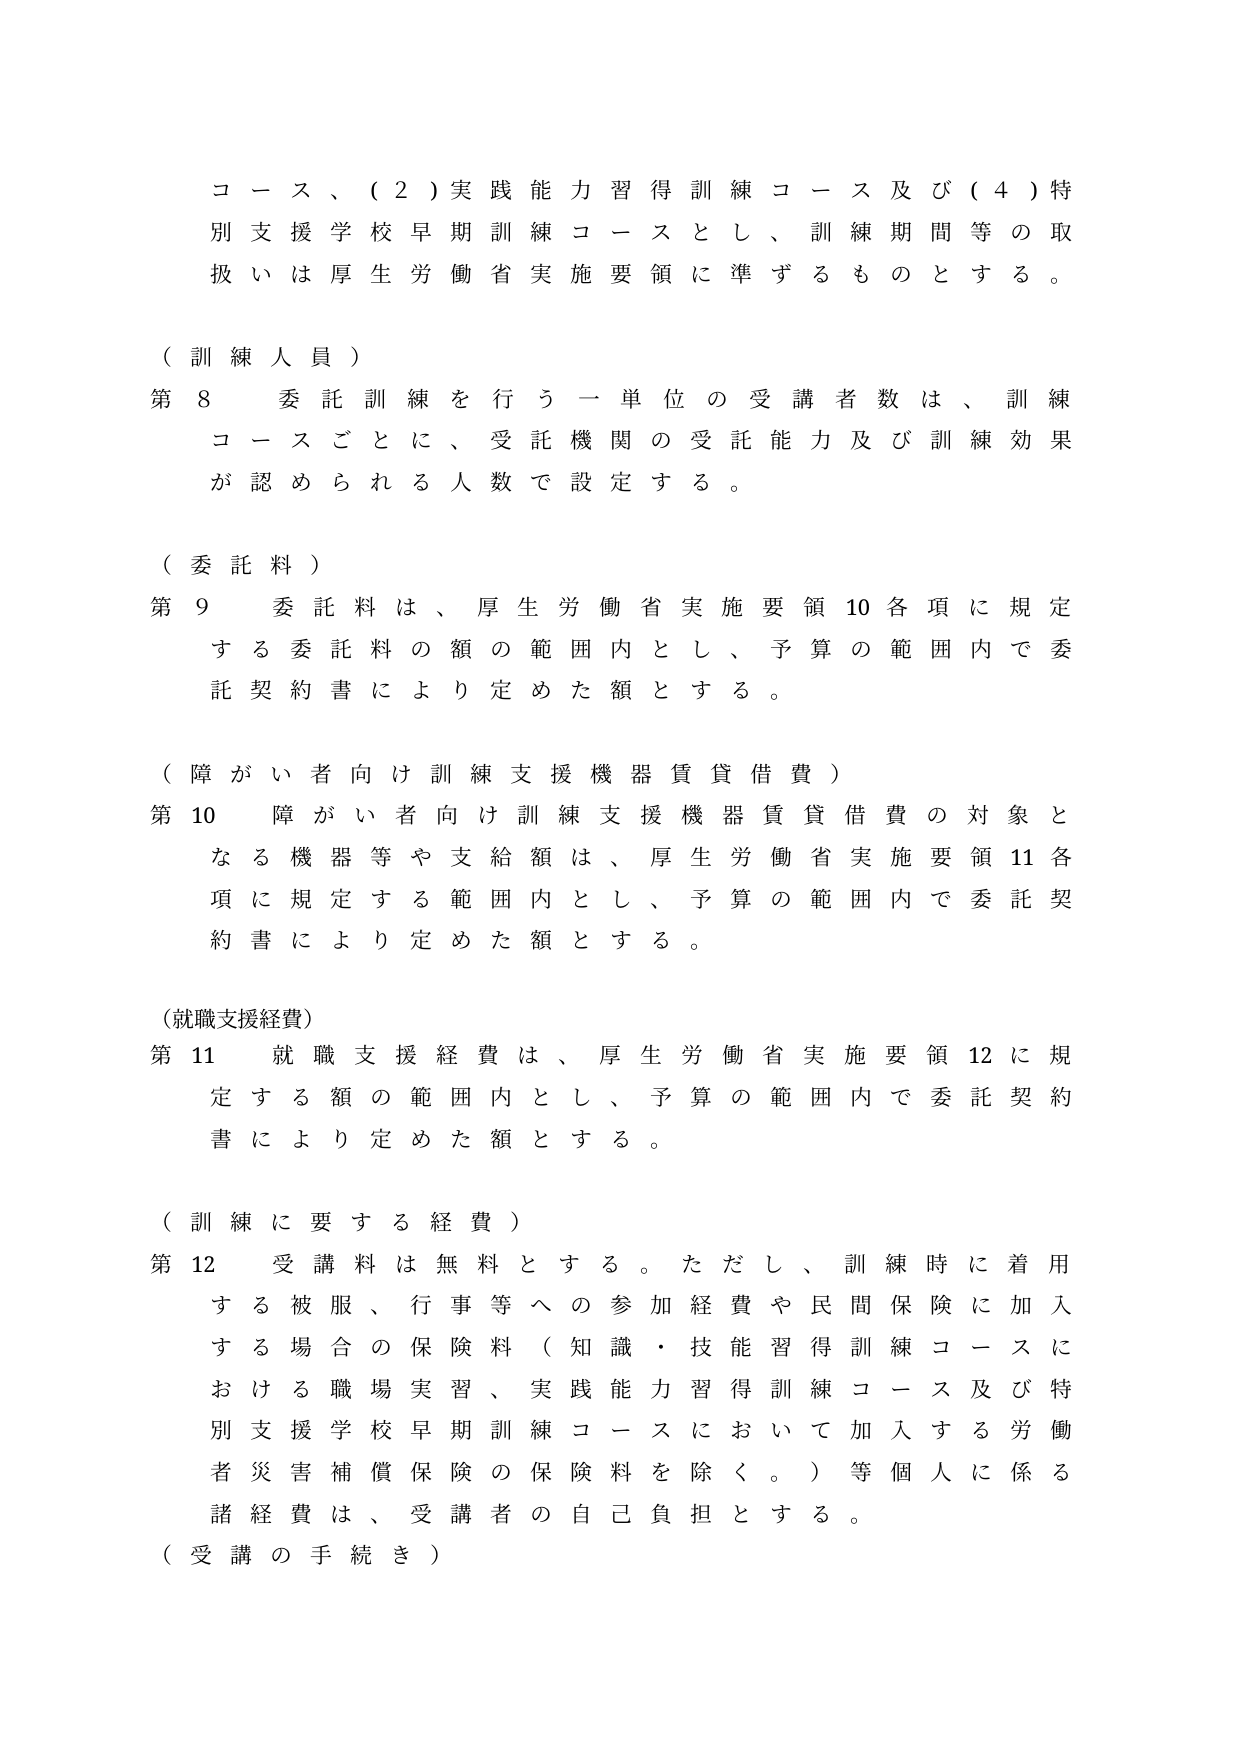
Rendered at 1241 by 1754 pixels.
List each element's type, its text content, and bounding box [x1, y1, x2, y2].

text 第10 障がい者向け訓練支援機器賃貸借費の対象となる機器等や支給額は、厚生労働省実施要領11各項に規定する範囲内とし、予算の範囲内で委託契約書により定めた額とする。 [150, 794, 1090, 960]
text （委託料） [150, 544, 1090, 585]
text 第９ 委託料は、厚生労働省実施要領10各項に規定する委託料の額の範囲内とし、予算の範囲内で委託契約書により定めた額とする。 [150, 585, 1090, 710]
text 第８ 委託訓練を行う一単位の受講者数は、訓練コースごとに、受託機関の受託能力及び訓練効果が認められる人数で設定する。 [150, 377, 1090, 502]
text 第11 就職支援経費は、厚生労働省実施要領12に規定する額の範囲内とし、予算の範囲内で委託契約書により定めた額とする。 [150, 1033, 1090, 1158]
text （障がい者向け訓練支援機器賃貸借費） [150, 752, 1090, 794]
text （受講の手続き） [150, 1533, 1090, 1575]
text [150, 169, 1090, 294]
text 第12 受講料は無料とする。ただし、訓練時に着用する被服、行事等への参加経費や民間保険に加入する場合の保険料（知識・技能習得訓練コースにおける職場実習、実践能力習得訓練コース及び特別支援学校早期訓練コースにおいて加入する労働者災害補償保険の保険料を除く。）等個人に係る諸経費は、受講者の自己負担とする。 [150, 1242, 1090, 1533]
text （訓練に要する経費） [150, 1200, 1090, 1242]
text （訓練人員） [150, 335, 1090, 377]
text （就職支援経費） [150, 1002, 1090, 1033]
